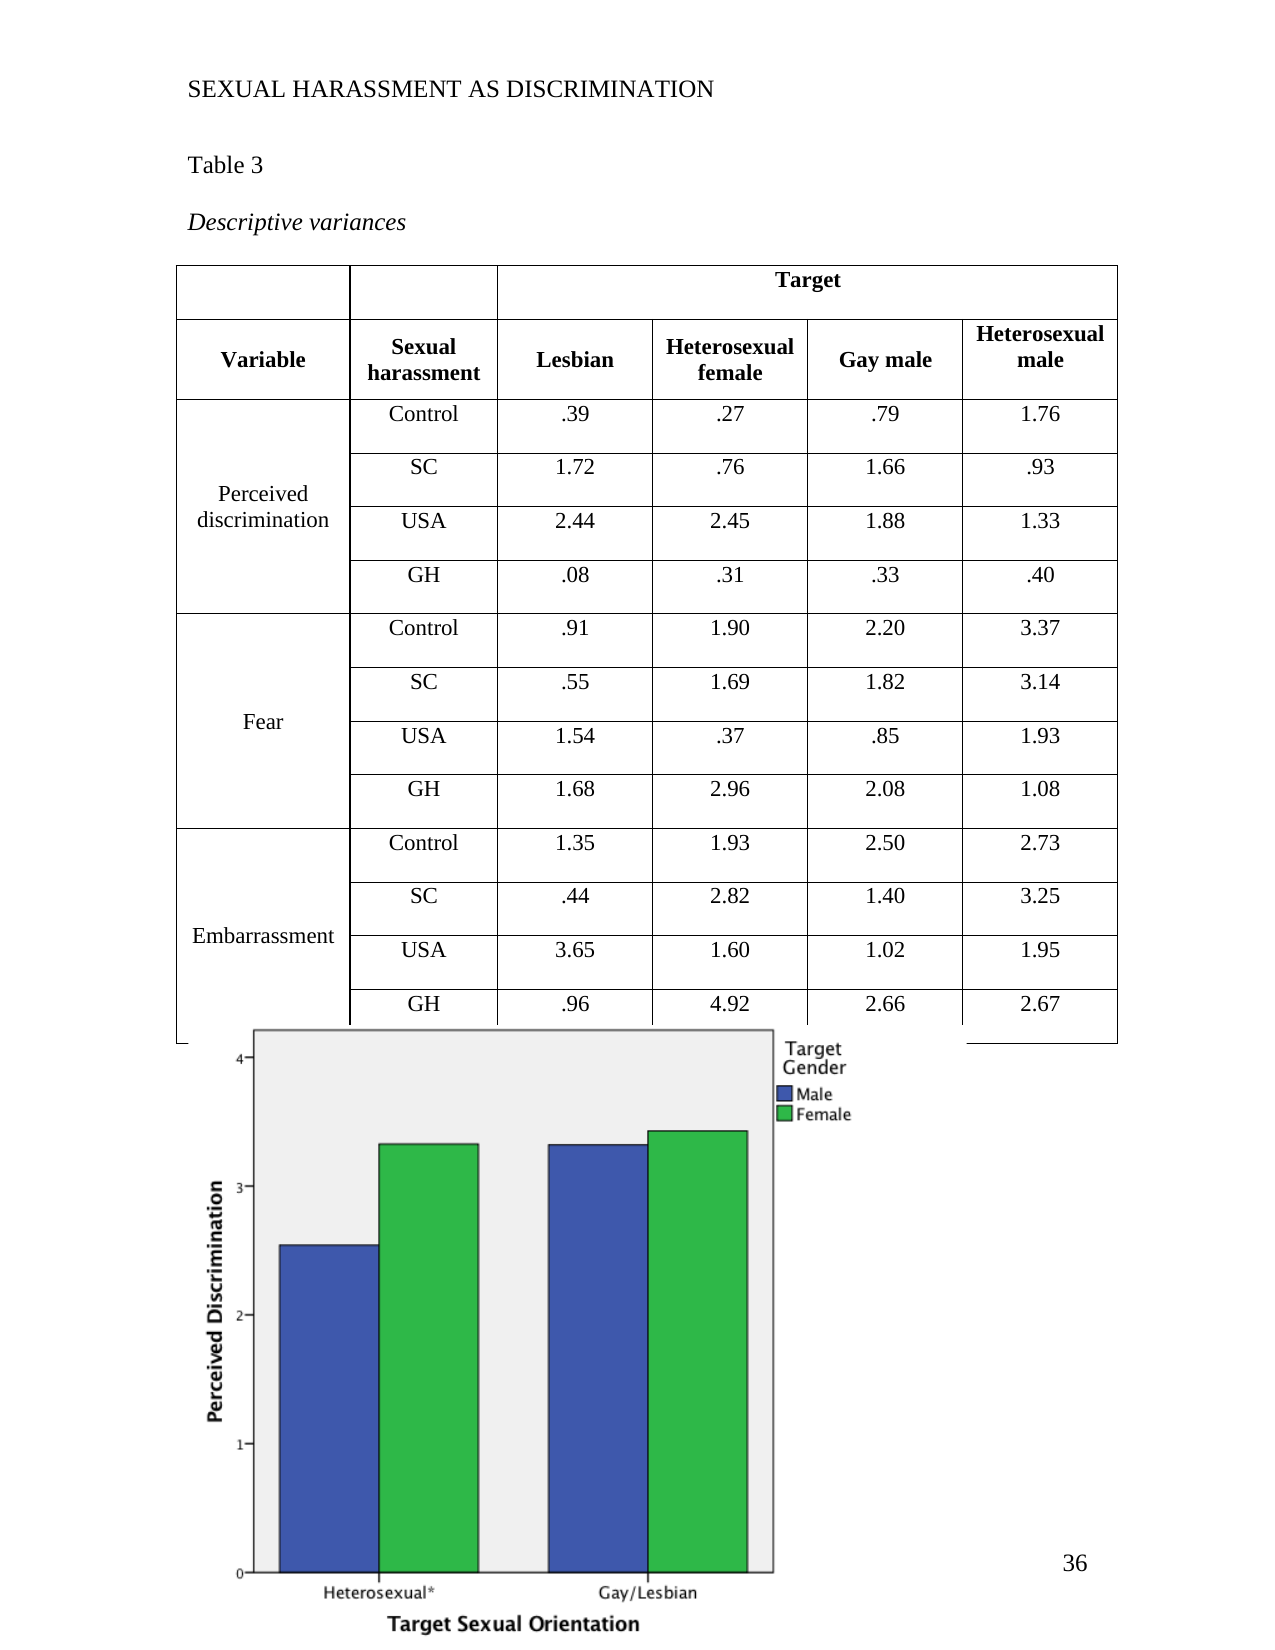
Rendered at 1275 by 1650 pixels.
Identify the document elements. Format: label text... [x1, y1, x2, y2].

table_cell USA [351, 507, 497, 560]
table_cell 2.08 [808, 775, 962, 828]
table_cell .08 [498, 561, 652, 613]
table_cell 2.67 [963, 990, 1117, 1042]
table_cell Variable [177, 320, 349, 399]
table_cell 1.33 [963, 507, 1117, 560]
table_header Target [498, 266, 1117, 319]
table_cell 2.66 [808, 990, 962, 1025]
table_cell 3.65 [498, 936, 652, 989]
table_cell 1.35 [498, 829, 652, 882]
table_cell 1.82 [808, 668, 962, 721]
table_cell 2.73 [963, 829, 1117, 882]
table_cell 2.96 [653, 775, 807, 828]
table_cell .76 [653, 454, 807, 506]
table_cell .93 [963, 454, 1117, 506]
table_cell 1.68 [498, 775, 652, 828]
table_cell Sexual harassment [351, 320, 497, 399]
table_cell 1.93 [653, 829, 807, 882]
table_cell 1.40 [808, 883, 962, 935]
table_cell .85 [808, 722, 962, 774]
table_cell .55 [498, 668, 652, 721]
table_cell 1.72 [498, 454, 652, 506]
table_cell .33 [808, 561, 962, 613]
table_cell Lesbian [498, 320, 652, 399]
table_cell Perceived discrimination [177, 400, 349, 613]
table_cell .44 [498, 883, 652, 935]
table_cell 2.45 [653, 507, 807, 560]
table_cell 1.88 [808, 507, 962, 560]
table_cell 1.02 [808, 936, 962, 989]
table_cell Control [351, 614, 497, 667]
table_cell .27 [653, 400, 807, 452]
table_cell Gay male [808, 320, 962, 399]
table_cell 1.95 [963, 936, 1117, 989]
table_cell SC [351, 883, 497, 935]
table_cell 2.44 [498, 507, 652, 560]
text Table 3 [187, 150, 1087, 179]
table_cell 1.66 [808, 454, 962, 506]
picture [187, 1025, 966, 1646]
table_header [177, 266, 349, 319]
table_header [351, 266, 497, 319]
table_cell .39 [498, 400, 652, 452]
table_cell 1.60 [653, 936, 807, 989]
table_cell 2.50 [808, 829, 962, 882]
table_cell 1.90 [653, 614, 807, 667]
table_cell 2.20 [808, 614, 962, 667]
table_cell Heterosexual female [653, 320, 807, 399]
table_cell 3.25 [963, 883, 1117, 935]
table_cell .40 [963, 561, 1117, 613]
table_cell 1.93 [963, 722, 1117, 774]
table_cell .31 [653, 561, 807, 613]
table_cell 3.37 [963, 614, 1117, 667]
table_cell Fear [177, 614, 349, 828]
table_cell GH [351, 561, 497, 613]
table_cell GH [351, 775, 497, 828]
table_cell Heterosexual male [963, 320, 1117, 399]
table_cell .37 [653, 722, 807, 774]
table_cell .79 [808, 400, 962, 452]
table_cell 1.08 [963, 775, 1117, 828]
table_cell 1.54 [498, 722, 652, 774]
table_cell Control [351, 400, 497, 452]
table_cell Embarrassment [177, 829, 349, 1042]
table_cell 3.14 [963, 668, 1117, 721]
table_cell USA [351, 936, 497, 989]
table_cell .96 [498, 990, 652, 1025]
table_cell 1.76 [963, 400, 1117, 452]
text Descriptive variances [187, 207, 1087, 236]
table_cell USA [351, 722, 497, 774]
table_cell Control [351, 829, 497, 882]
table_cell SC [351, 668, 497, 721]
table_cell GH [351, 990, 497, 1025]
table_cell .91 [498, 614, 652, 667]
table_cell SC [351, 454, 497, 506]
table_cell 1.69 [653, 668, 807, 721]
table_cell 2.82 [653, 883, 807, 935]
table_cell 4.92 [653, 990, 807, 1025]
